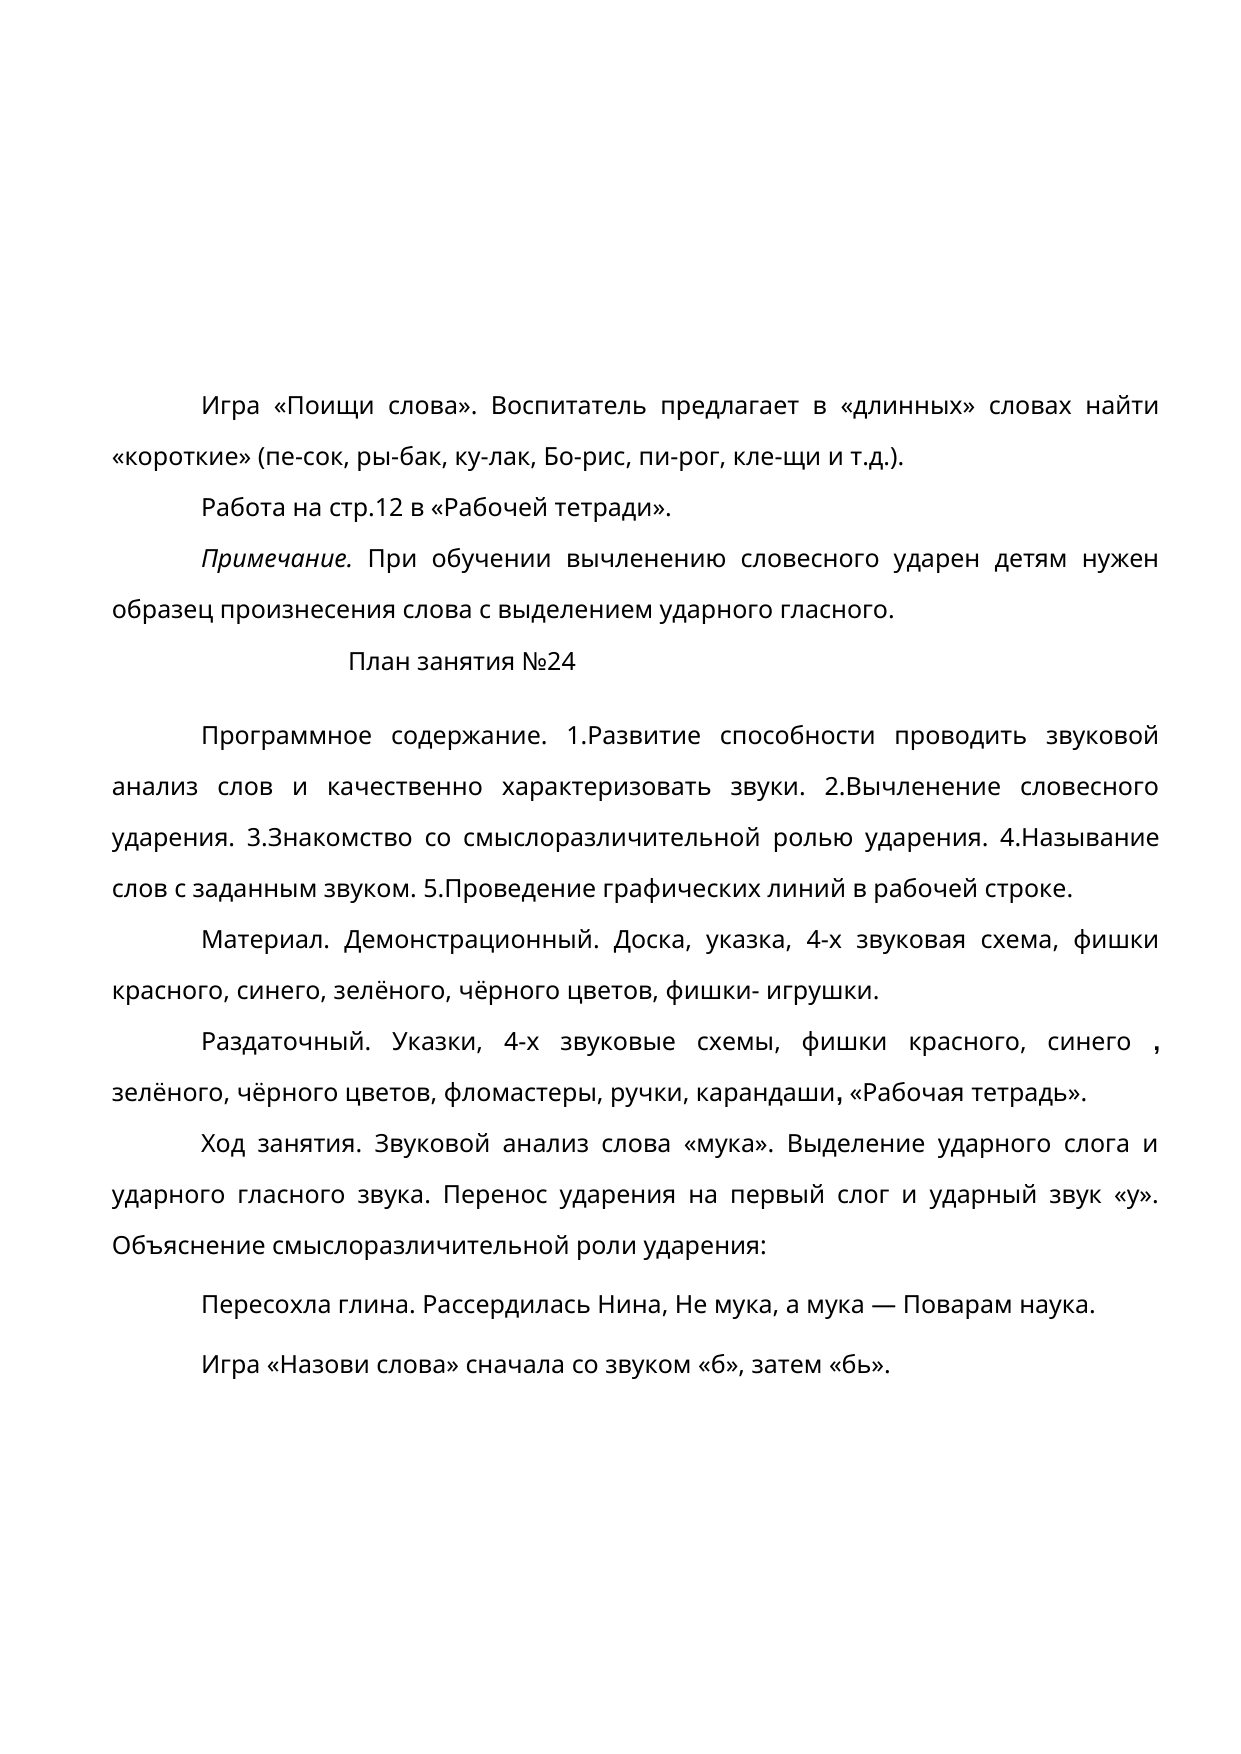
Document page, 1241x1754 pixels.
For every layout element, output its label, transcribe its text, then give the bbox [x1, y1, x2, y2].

text Игра «Назови слова» сначала со звуком «б», затем «бь». [112, 1347, 1160, 1381]
text Игра «Поищи слова». Воспитатель предлагает в «длинных» словах найти «короткие» (пе-сок, ры-бак, ку-лак, Бо-рис, пи-рог, кле-щи и т.д.). [112, 388, 1160, 473]
text Материал. Демонстрационный. Доска, указка, 4-х звуковая схема, фишки красного, синего, зелёного, чёрного цветов, фишки- игрушки. [112, 921, 1160, 1007]
text Работа на стр.12 в «Рабочей тетради». [112, 490, 1160, 524]
text Программное содержание. 1.Развитие способности проводить звуковой анализ слов и качественно характеризовать звуки. 2.Вычленение словесного ударения. 3.Знакомство со смыслоразличительной ролью ударения. 4.Называние слов с заданным звуком. 5.Проведение графических линий в рабочей строке. [112, 717, 1160, 904]
text Раздаточный. Указки, 4-х звуковые схемы, фишки красного, синего , зелёного, чёрного цветов, фломастеры, ручки, карандаши, «Рабочая тетрадь». [112, 1023, 1160, 1109]
text Примечание. При обучении вычленению словесного ударен детям нужен образец произнесения слова с выделением ударного гласного. [112, 541, 1160, 626]
text Пересохла глина. Рассердилась Нина, Не мука, а мука — Поварам наука. [112, 1287, 1160, 1321]
text Ход занятия. Звуковой анализ слова «мука». Выделение ударного слога и ударного гласного звука. Перенос ударения на первый слог и ударный звук «у». Объяснение смыслоразличительной роли ударения: [112, 1126, 1160, 1262]
text План занятия №24 [348, 643, 1160, 677]
